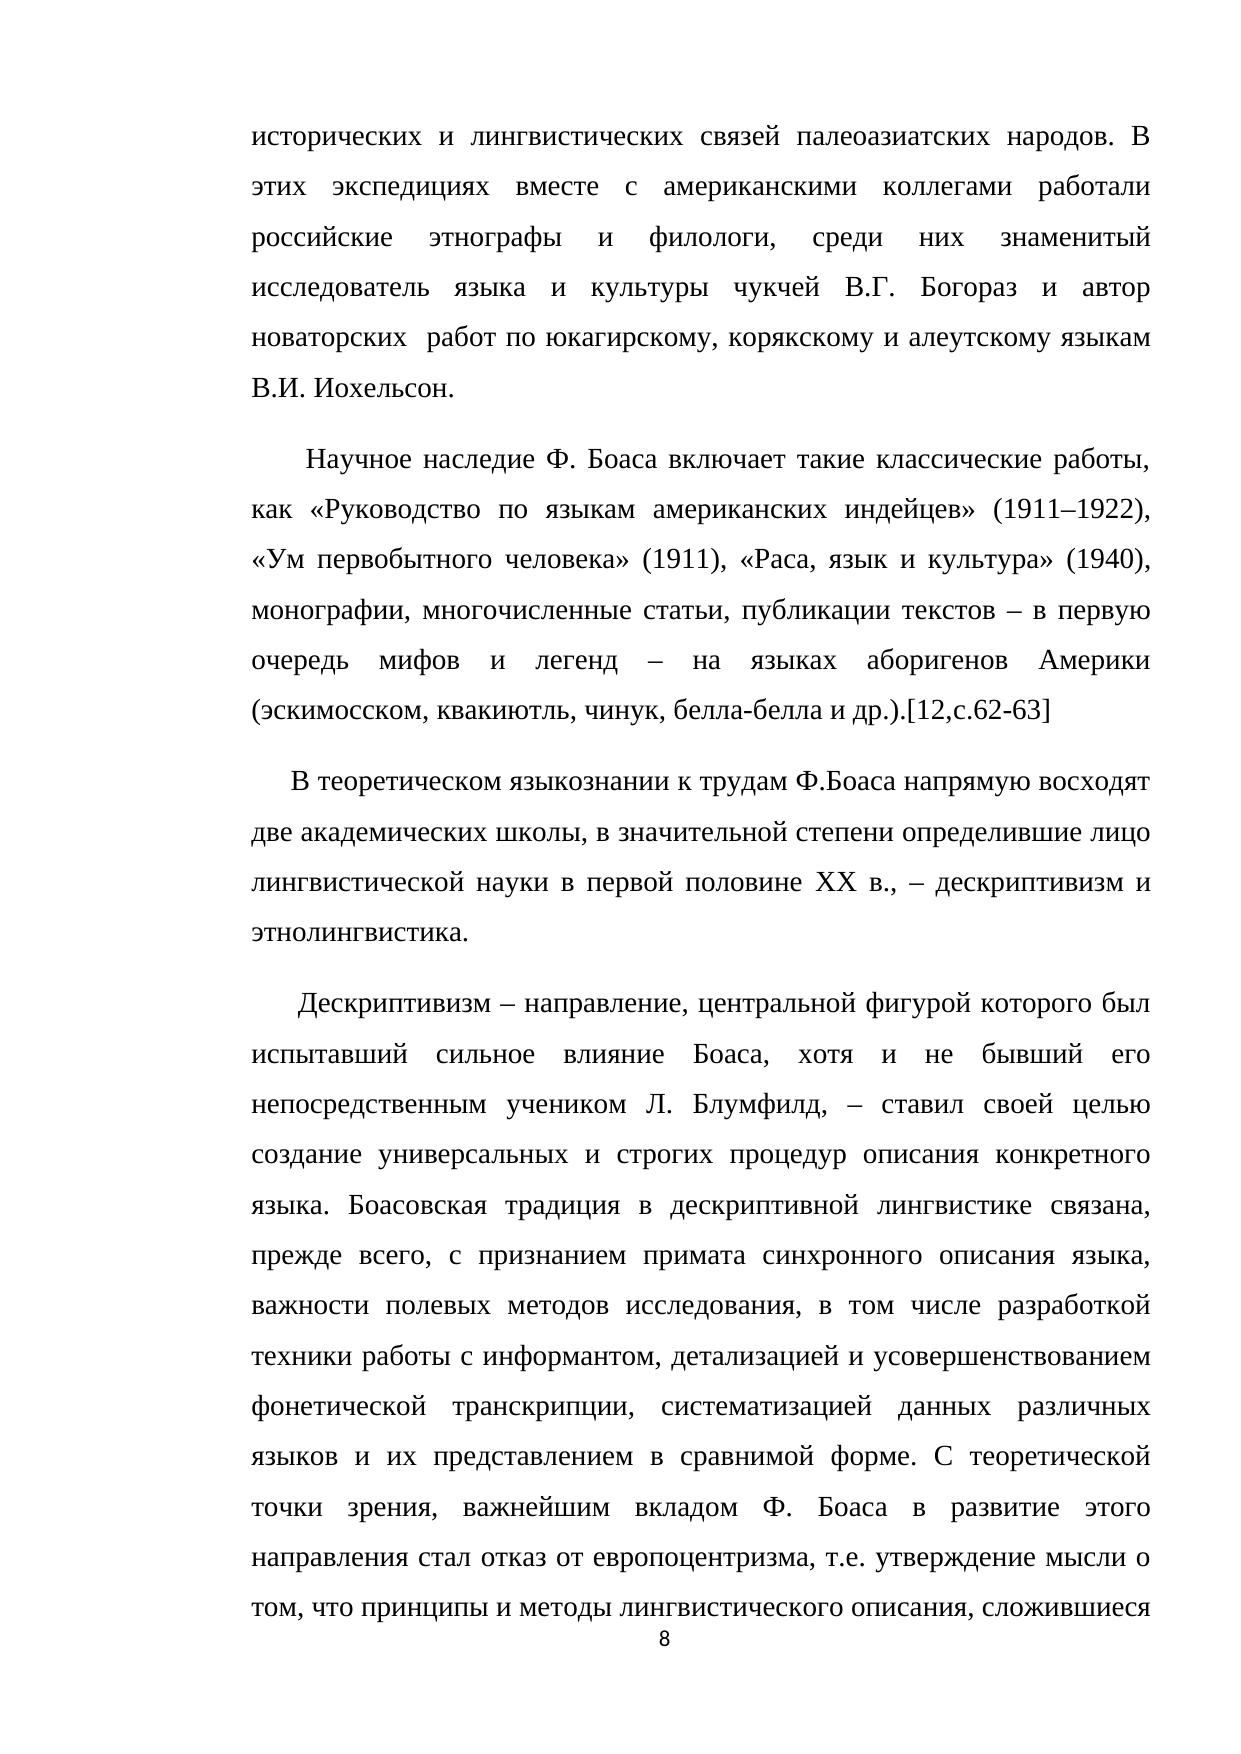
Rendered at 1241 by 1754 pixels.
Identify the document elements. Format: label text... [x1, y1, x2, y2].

text В теоретическом языкознании к трудам Ф.Боаса напрямую восходят две академических школы, в значительной степени определившие лицо лингвистической науки в первой половине XX в., – дескриптивизм и этнолингвистика. [251, 763, 1152, 948]
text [251, 118, 1152, 403]
text Научное наследие Ф. Боаса включает такие классические работы, как «Руководство по языкам американских индейцев» (1911–1922), «Ум первобытного человека» (1911), «Раса, язык и культура» (1940), монографии, многочисленные статьи, публикации текстов – в первую очередь мифов и легенд – на языках аборигенов Америки (эскимосском, квакиютль, чинук, белла-белла и др.).[12,c.62-63] [251, 441, 1152, 726]
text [251, 986, 1152, 1623]
